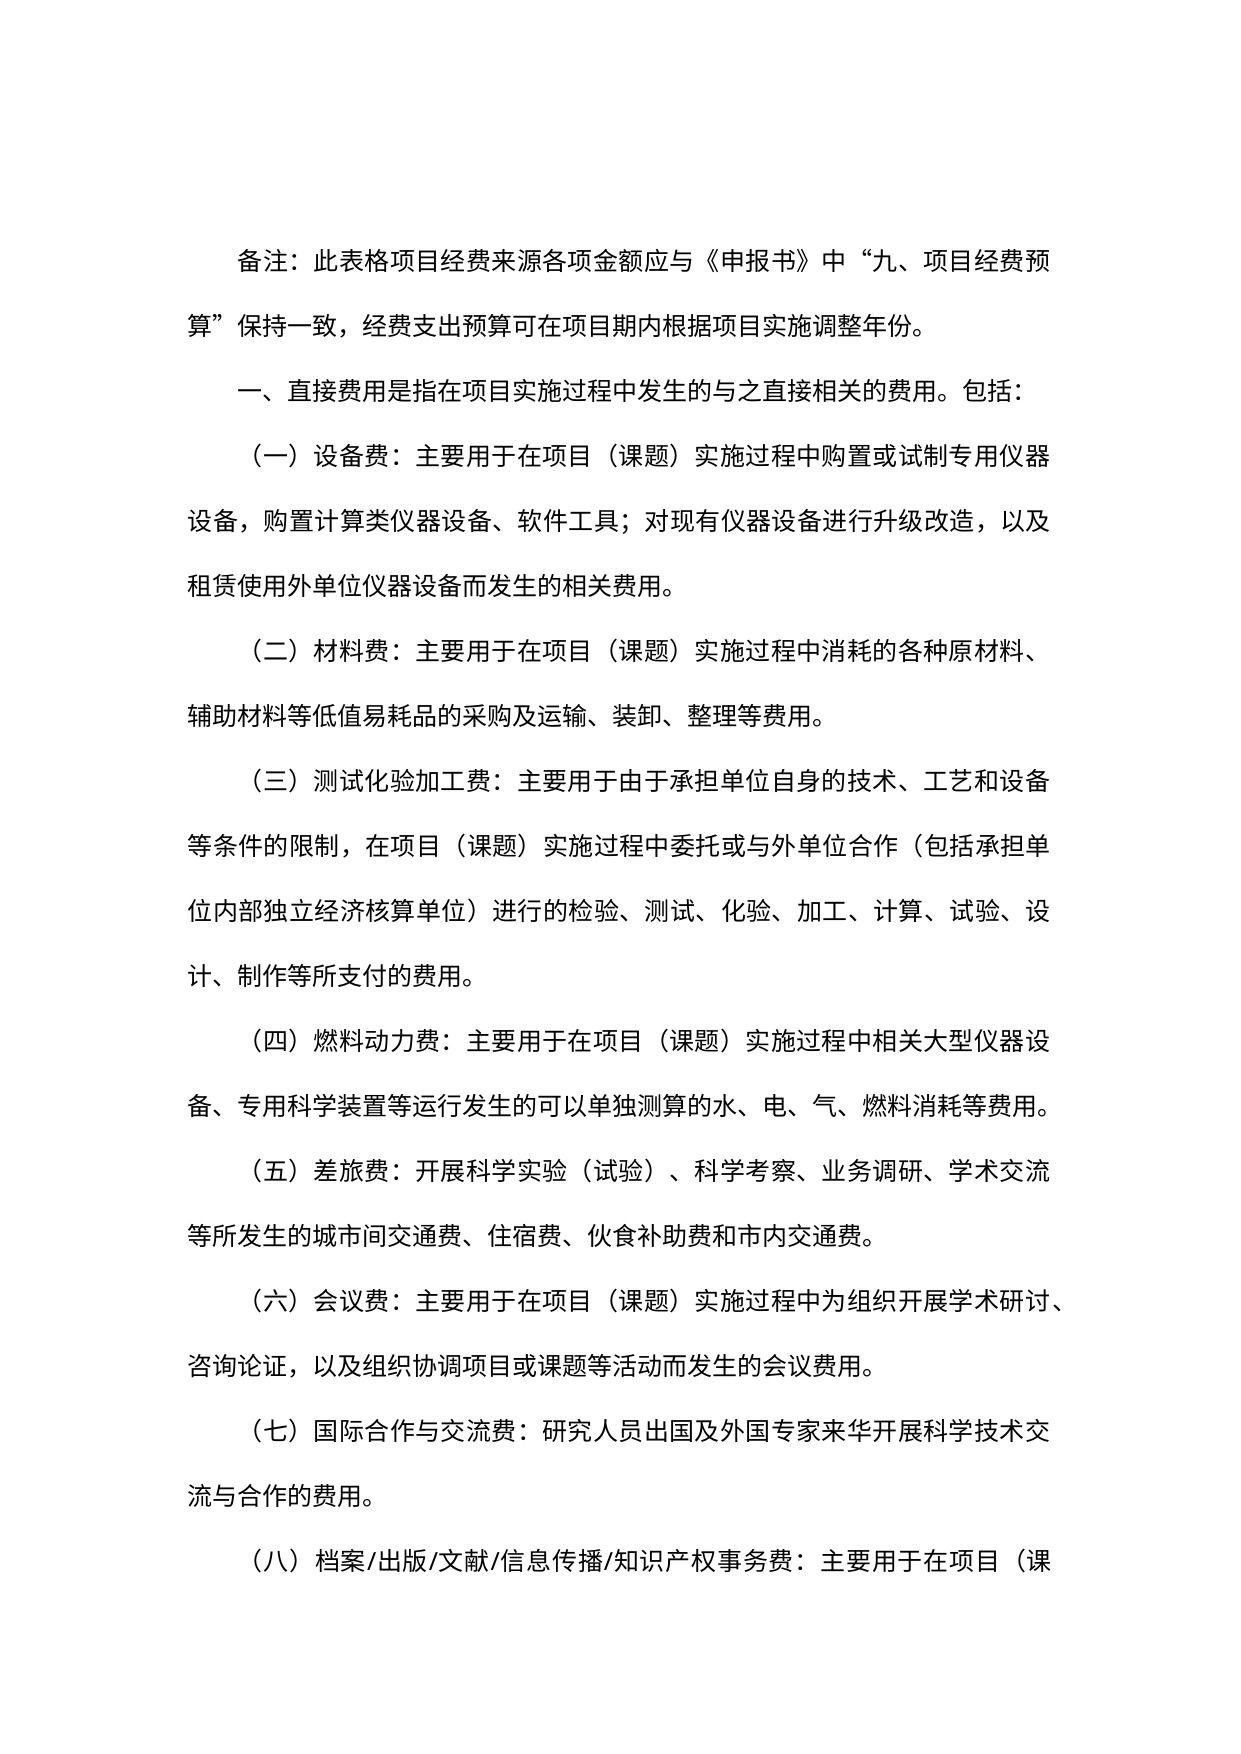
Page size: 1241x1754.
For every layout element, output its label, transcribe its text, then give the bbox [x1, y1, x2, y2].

text （七）国际合作与交流费：研究人员出国及外国专家来华开展科学技术交流与合作的费用。 [187, 1397, 1053, 1527]
text 备注：此表格项目经费来源各项金额应与《申报书》中“九、项目经费预算”保持一致，经费支出预算可在项目期内根据项目实施调整年份。 [187, 227, 1053, 357]
text （五）差旅费：开展科学实验（试验）、科学考察、业务调研、学术交流等所发生的城市间交通费、住宿费、伙食补助费和市内交通费。 [187, 1137, 1053, 1267]
text 一、直接费用是指在项目实施过程中发生的与之直接相关的费用。包括： [187, 357, 1053, 422]
text （二）材料费：主要用于在项目（课题）实施过程中消耗的各种原材料、辅助材料等低值易耗品的采购及运输、装卸、整理等费用。 [187, 617, 1053, 747]
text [187, 1527, 1053, 1592]
text （四）燃料动力费：主要用于在项目（课题）实施过程中相关大型仪器设备、专用科学装置等运行发生的可以单独测算的水、电、气、燃料消耗等费用。 [187, 1007, 1053, 1137]
text （三）测试化验加工费：主要用于由于承担单位自身的技术、工艺和设备等条件的限制，在项目（课题）实施过程中委托或与外单位合作（包括承担单位内部独立经济核算单位）进行的检验、测试、化验、加工、计算、试验、设计、制作等所支付的费用。 [187, 747, 1053, 1007]
text （六）会议费：主要用于在项目（课题）实施过程中为组织开展学术研讨、咨询论证，以及组织协调项目或课题等活动而发生的会议费用。 [187, 1267, 1053, 1397]
text （一）设备费：主要用于在项目（课题）实施过程中购置或试制专用仪器设备，购置计算类仪器设备、软件工具；对现有仪器设备进行升级改造，以及租赁使用外单位仪器设备而发生的相关费用。 [187, 422, 1053, 617]
